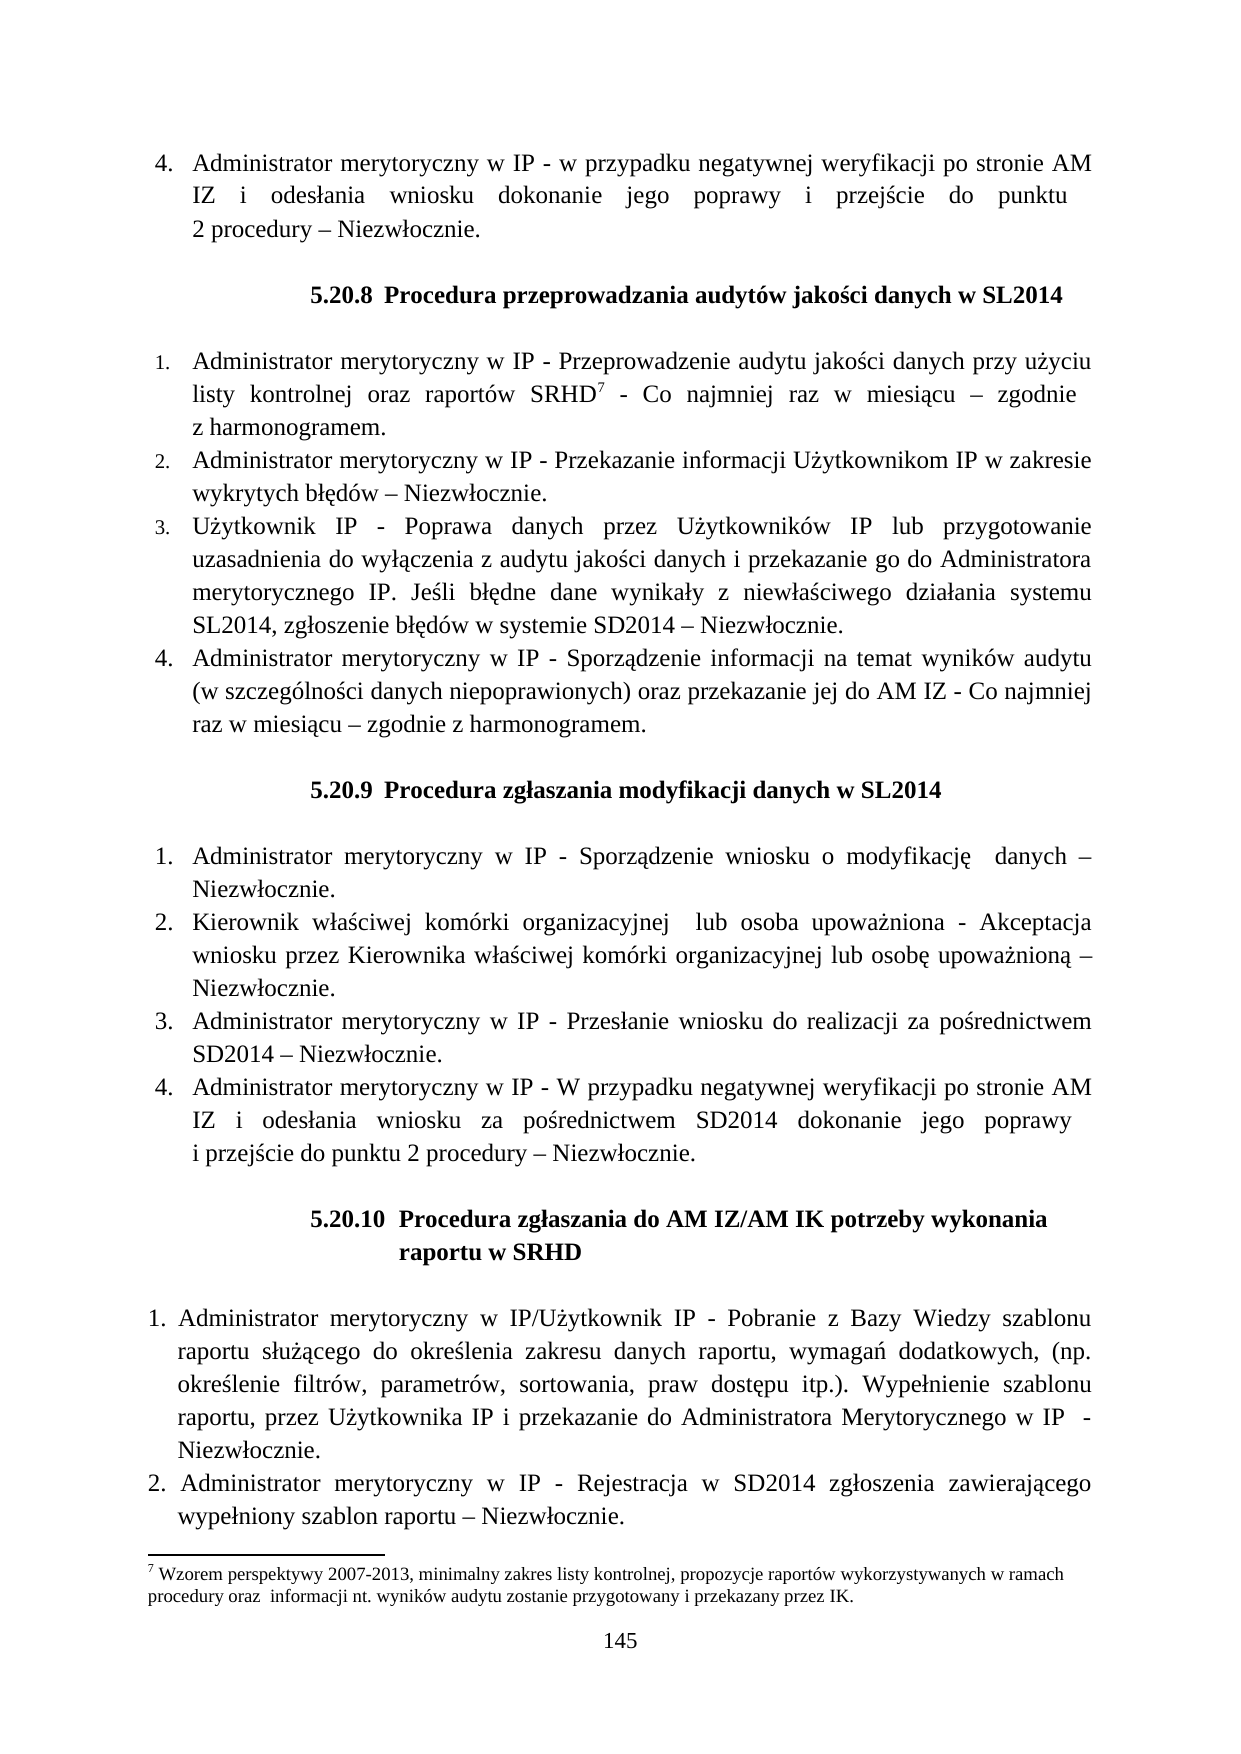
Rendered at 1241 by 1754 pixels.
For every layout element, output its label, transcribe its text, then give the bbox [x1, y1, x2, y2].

subtitle Procedura zgłaszania modyfikacji danych w SL2014 [310, 775, 1093, 804]
list Administrator merytoryczny w IP - Sporządzenie wniosku o modyfikację danych – Niezwłocznie. [154, 841, 1093, 903]
text 2. Administrator merytoryczny w IP - Rejestracja w SD2014 zgłoszenia zawierającego wypełniony szablon raportu – Niezwłocznie. [148, 1468, 1093, 1530]
list Administrator merytoryczny w IP - Przekazanie informacji Użytkownikom IP w zakresie wykrytych błędów – Niezwłocznie. [154, 445, 1093, 507]
list Administrator merytoryczny w IP - Przeprowadzenie audytu jakości danych przy użyciu listy kontrolnej oraz raportów SRHD - Co najmniej raz w miesiącu – zgodnie z harmonogramem. [154, 346, 1093, 441]
list Administrator merytoryczny w IP - Sporządzenie informacji na temat wyników audytu (w szczególności danych niepoprawionych) oraz przekazanie jej do AM IZ - Co najmniej raz w miesiącu – zgodnie z harmonogramem. [154, 643, 1093, 738]
list Administrator merytoryczny w IP - W przypadku negatywnej weryfikacji po stronie AM IZ i odesłania wniosku za pośrednictwem SD2014 dokonanie jego poprawy i przejście do punktu 2 procedury – Niezwłocznie. [154, 1072, 1093, 1167]
list Kierownik właściwej komórki organizacyjnej lub osoba upoważniona - Akceptacja wniosku przez Kierownika właściwej komórki organizacyjnej lub osobę upoważnioną – Niezwłocznie. [154, 907, 1093, 1002]
list Administrator merytoryczny w IP - w przypadku negatywnej weryfikacji po stronie AM IZ i odesłania wniosku dokonanie jego poprawy i przejście do punktu 2 procedury – Niezwłocznie. [154, 148, 1093, 242]
list Administrator merytoryczny w IP - Przesłanie wniosku do realizacji za pośrednictwem SD2014 – Niezwłocznie. [154, 1006, 1093, 1068]
text 1. Administrator merytoryczny w IP/Użytkownik IP - Pobranie z Bazy Wiedzy szablonu raportu służącego do określenia zakresu danych raportu, wymagań dodatkowych, (np. określenie filtrów, parametrów, sortowania, praw dostępu itp.). Wypełnienie szablonu raportu, przez Użytkownika IP i przekazanie do Administratora Merytorycznego w IP - Niezwłocznie. [148, 1303, 1093, 1464]
list Użytkownik IP - Poprawa danych przez Użytkowników IP lub przygotowanie uzasadnienia do wyłączenia z audytu jakości danych i przekazanie go do Administratora merytorycznego IP. Jeśli błędne dane wynikały z niewłaściwego działania systemu SL2014, zgłoszenie błędów w systemie SD2014 – Niezwłocznie. [154, 511, 1093, 639]
subtitle Procedura przeprowadzania audytów jakości danych w SL2014 [310, 280, 1093, 308]
subtitle Procedura zgłaszania do AM IZ/AM IK potrzeby wykonania raportu w SRHD [310, 1204, 1093, 1266]
